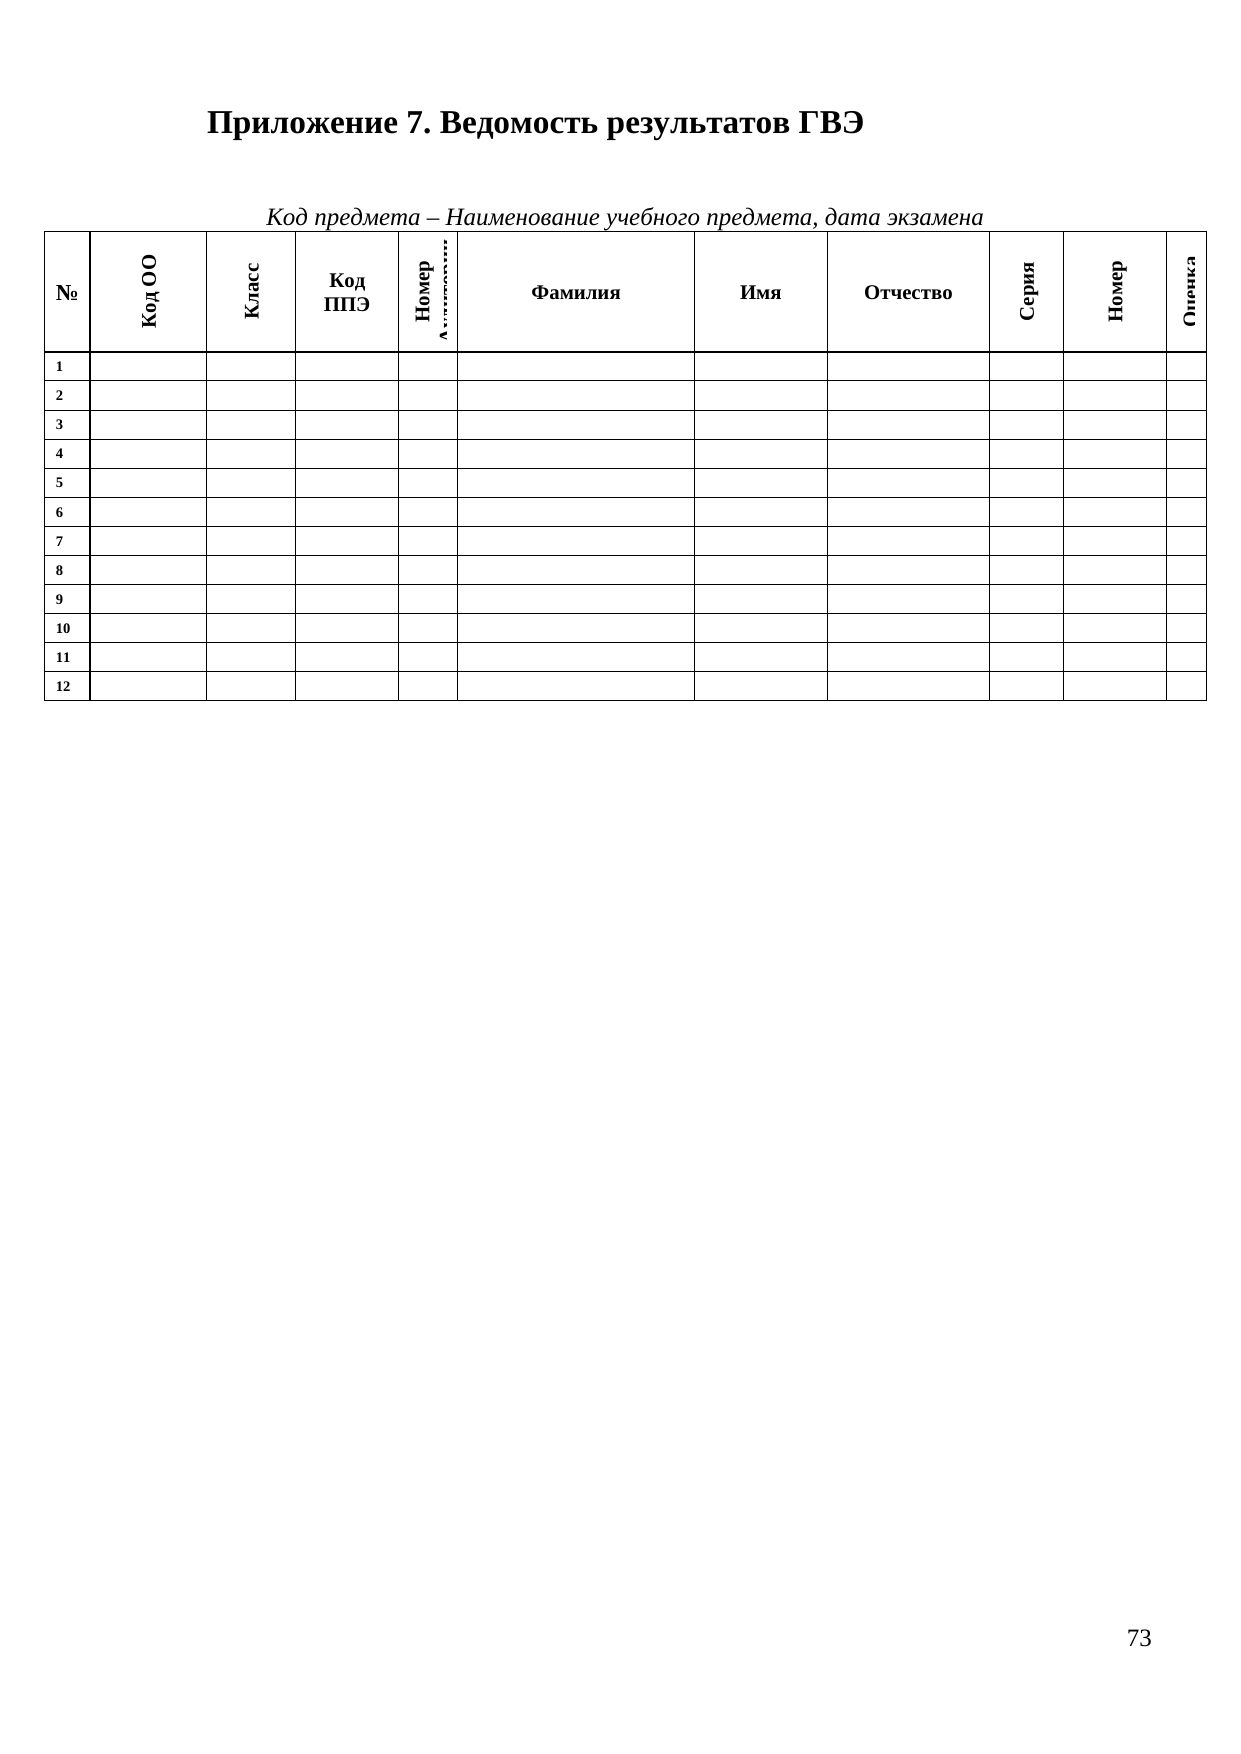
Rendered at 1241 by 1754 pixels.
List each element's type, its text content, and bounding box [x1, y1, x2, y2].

table_cell Отчество [828, 232, 989, 351]
table_cell [828, 672, 989, 700]
table_cell [695, 556, 827, 584]
table_cell [296, 527, 398, 555]
table_cell [828, 411, 989, 438]
table_cell [990, 614, 1063, 642]
table_cell [1167, 672, 1206, 700]
table_cell [91, 498, 206, 526]
table_cell [990, 411, 1063, 438]
table_cell [458, 672, 694, 700]
table_cell 12 [45, 672, 89, 700]
table_cell [296, 585, 398, 613]
table_cell [990, 556, 1063, 584]
table_cell [296, 411, 398, 438]
table_cell № [45, 232, 89, 351]
table_cell [990, 440, 1063, 468]
table_cell [1167, 556, 1206, 584]
table_cell [91, 614, 206, 642]
table_cell [990, 527, 1063, 555]
table_cell [695, 614, 827, 642]
table_cell [990, 672, 1063, 700]
table_cell [458, 643, 694, 671]
table_cell [1167, 411, 1206, 438]
table_cell [207, 556, 295, 584]
table_cell [399, 381, 457, 409]
table_cell Код ОО [91, 232, 206, 351]
table_cell [91, 672, 206, 700]
table_cell [91, 643, 206, 671]
table_cell [990, 381, 1063, 409]
table_cell [296, 498, 398, 526]
table_cell 5 [45, 469, 89, 497]
table_cell [695, 440, 827, 468]
table_cell [207, 585, 295, 613]
table_cell [1064, 672, 1166, 700]
table_cell [399, 672, 457, 700]
table_cell [207, 643, 295, 671]
table_cell [1064, 527, 1166, 555]
table_cell [91, 411, 206, 438]
table_cell [990, 585, 1063, 613]
table_cell [828, 440, 989, 468]
table_cell [828, 556, 989, 584]
table_cell [695, 381, 827, 409]
table_cell [828, 585, 989, 613]
table_cell [207, 381, 295, 409]
table_cell Оценка [1167, 232, 1206, 351]
table_cell [91, 440, 206, 468]
table_cell [1064, 440, 1166, 468]
table_cell [458, 381, 694, 409]
table_cell [458, 556, 694, 584]
table_cell [1064, 381, 1166, 409]
table_cell [399, 411, 457, 438]
table_cell [296, 469, 398, 497]
table_cell [207, 672, 295, 700]
table_cell Номер Аудитории [399, 232, 457, 351]
table_cell 7 [45, 527, 89, 555]
table_cell [1064, 556, 1166, 584]
table_cell [1064, 353, 1166, 380]
table_cell Класс [207, 232, 295, 351]
table_cell 3 [45, 411, 89, 438]
table_cell [990, 353, 1063, 380]
table_cell [695, 527, 827, 555]
table_cell [399, 353, 457, 380]
table_cell [296, 381, 398, 409]
table_cell 9 [45, 585, 89, 613]
table_cell [695, 411, 827, 438]
table_cell 10 [45, 614, 89, 642]
table_cell Код ППЭ [296, 232, 398, 351]
table_cell [91, 469, 206, 497]
table_cell [207, 527, 295, 555]
table_cell [695, 672, 827, 700]
table_cell [695, 643, 827, 671]
table_cell [399, 498, 457, 526]
table_cell [828, 381, 989, 409]
table_cell [458, 353, 694, 380]
table_cell [990, 498, 1063, 526]
table_cell [1064, 411, 1166, 438]
table_cell [296, 556, 398, 584]
table_cell [296, 614, 398, 642]
table_cell [695, 353, 827, 380]
table_cell 4 [45, 440, 89, 468]
table_cell [828, 614, 989, 642]
table_cell [695, 585, 827, 613]
table_cell [1064, 498, 1166, 526]
table_cell [207, 469, 295, 497]
table_cell Номер [1064, 232, 1166, 351]
subtitle Приложение 7. Ведомость результатов ГВЭ [133, 103, 1152, 141]
table_cell [828, 527, 989, 555]
table_cell [458, 614, 694, 642]
table_cell [1167, 469, 1206, 497]
table_cell [399, 614, 457, 642]
table_cell 8 [45, 556, 89, 584]
table_cell [296, 353, 398, 380]
table_cell 2 [45, 381, 89, 409]
table_cell [399, 527, 457, 555]
table_cell [1064, 643, 1166, 671]
table_cell [91, 556, 206, 584]
table_cell [1167, 643, 1206, 671]
table_cell [458, 498, 694, 526]
table_cell [1167, 498, 1206, 526]
table_cell [828, 643, 989, 671]
table_cell [1064, 469, 1166, 497]
table_cell [91, 585, 206, 613]
table_cell Имя [695, 232, 827, 351]
table_cell [458, 469, 694, 497]
table_cell [91, 381, 206, 409]
table_cell [458, 585, 694, 613]
table_cell [399, 469, 457, 497]
table_cell [1167, 614, 1206, 642]
table_cell [399, 585, 457, 613]
table_cell Серия [990, 232, 1063, 351]
table_cell [296, 440, 398, 468]
table_cell [1064, 614, 1166, 642]
table_cell Фамилия [458, 232, 694, 351]
table_cell [207, 353, 295, 380]
table_cell [695, 469, 827, 497]
table_cell [207, 498, 295, 526]
table_cell [458, 440, 694, 468]
table_cell 6 [45, 498, 89, 526]
table_cell [399, 440, 457, 468]
table_cell [1167, 440, 1206, 468]
table_cell [207, 614, 295, 642]
table_cell [1064, 585, 1166, 613]
table_cell [458, 527, 694, 555]
table_cell [1167, 353, 1206, 380]
table_cell [695, 498, 827, 526]
table_cell [91, 353, 206, 380]
table_cell [207, 440, 295, 468]
table_cell [1167, 585, 1206, 613]
table_cell [296, 643, 398, 671]
table_cell [207, 411, 295, 438]
table_cell [1167, 381, 1206, 409]
table_cell 1 [45, 353, 89, 380]
table_cell [828, 353, 989, 380]
table_cell 11 [45, 643, 89, 671]
table_cell [828, 498, 989, 526]
table_cell [399, 556, 457, 584]
table_cell [458, 411, 694, 438]
table_header Код предмета – Наименование учебного предмета, дата экзамена [44, 202, 1206, 231]
table_cell [399, 643, 457, 671]
table_cell [1167, 527, 1206, 555]
table_cell [990, 643, 1063, 671]
table_cell [296, 672, 398, 700]
table_cell [91, 527, 206, 555]
table_cell [828, 469, 989, 497]
table_cell [990, 469, 1063, 497]
